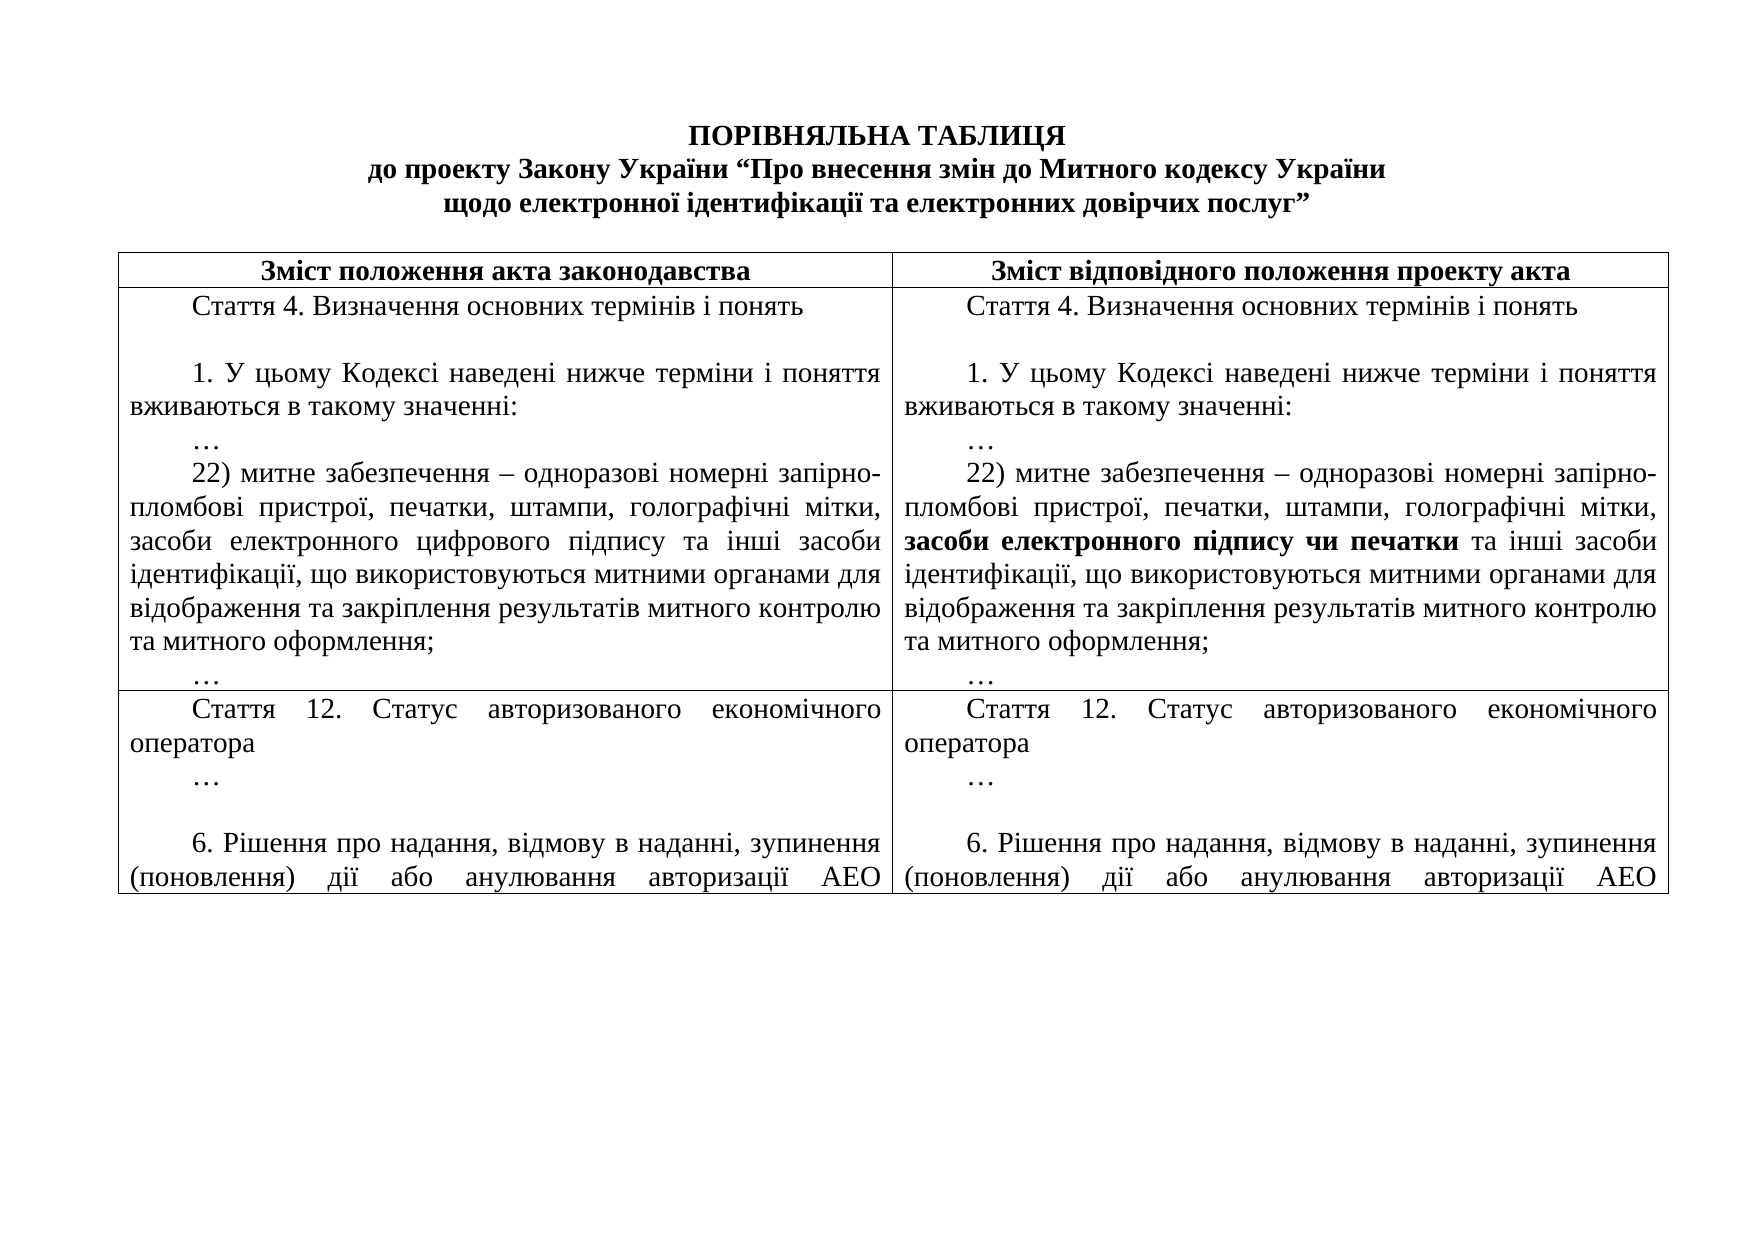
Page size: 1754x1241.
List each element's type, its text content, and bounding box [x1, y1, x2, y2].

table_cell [119, 691, 892, 893]
text щодо електронної ідентифікації та електронних довірчих послуг” [118, 185, 1636, 219]
table_header Зміст положення акта законодавства [119, 253, 892, 287]
table_cell Стаття 4. Визначення основних термінів і понять 1. У цьому Кодексі наведені нижче терміни і поняття вживаються в такому значенні: … 22) митне забезпечення – одноразові номерні запірно-пломбові пристрої, печатки, штампи, голографічні мітки, засоби електронного підпису чи печатки та інші засоби ідентифікації, що використовуються митними органами для відображення та закріплення результатів митного контролю та митного оформлення; … [893, 288, 1668, 690]
table_header Зміст відповідного положення проекту акта [893, 253, 1668, 287]
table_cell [893, 691, 1668, 893]
table_cell Стаття 4. Визначення основних термінів і понять 1. У цьому Кодексі наведені нижче терміни і поняття вживаються в такому значенні: … 22) митне забезпечення – одноразові номерні запірно-пломбові пристрої, печатки, штампи, голографічні мітки, засоби електронного цифрового підпису та інші засоби ідентифікації, що використовуються митними органами для відображення та закріплення результатів митного контролю та митного оформлення; … [119, 288, 892, 690]
text ПОРІВНЯЛЬНА ТАБЛИЦЯ до проекту Закону України “Про внесення змін до Митного кодексу України [118, 118, 1636, 185]
